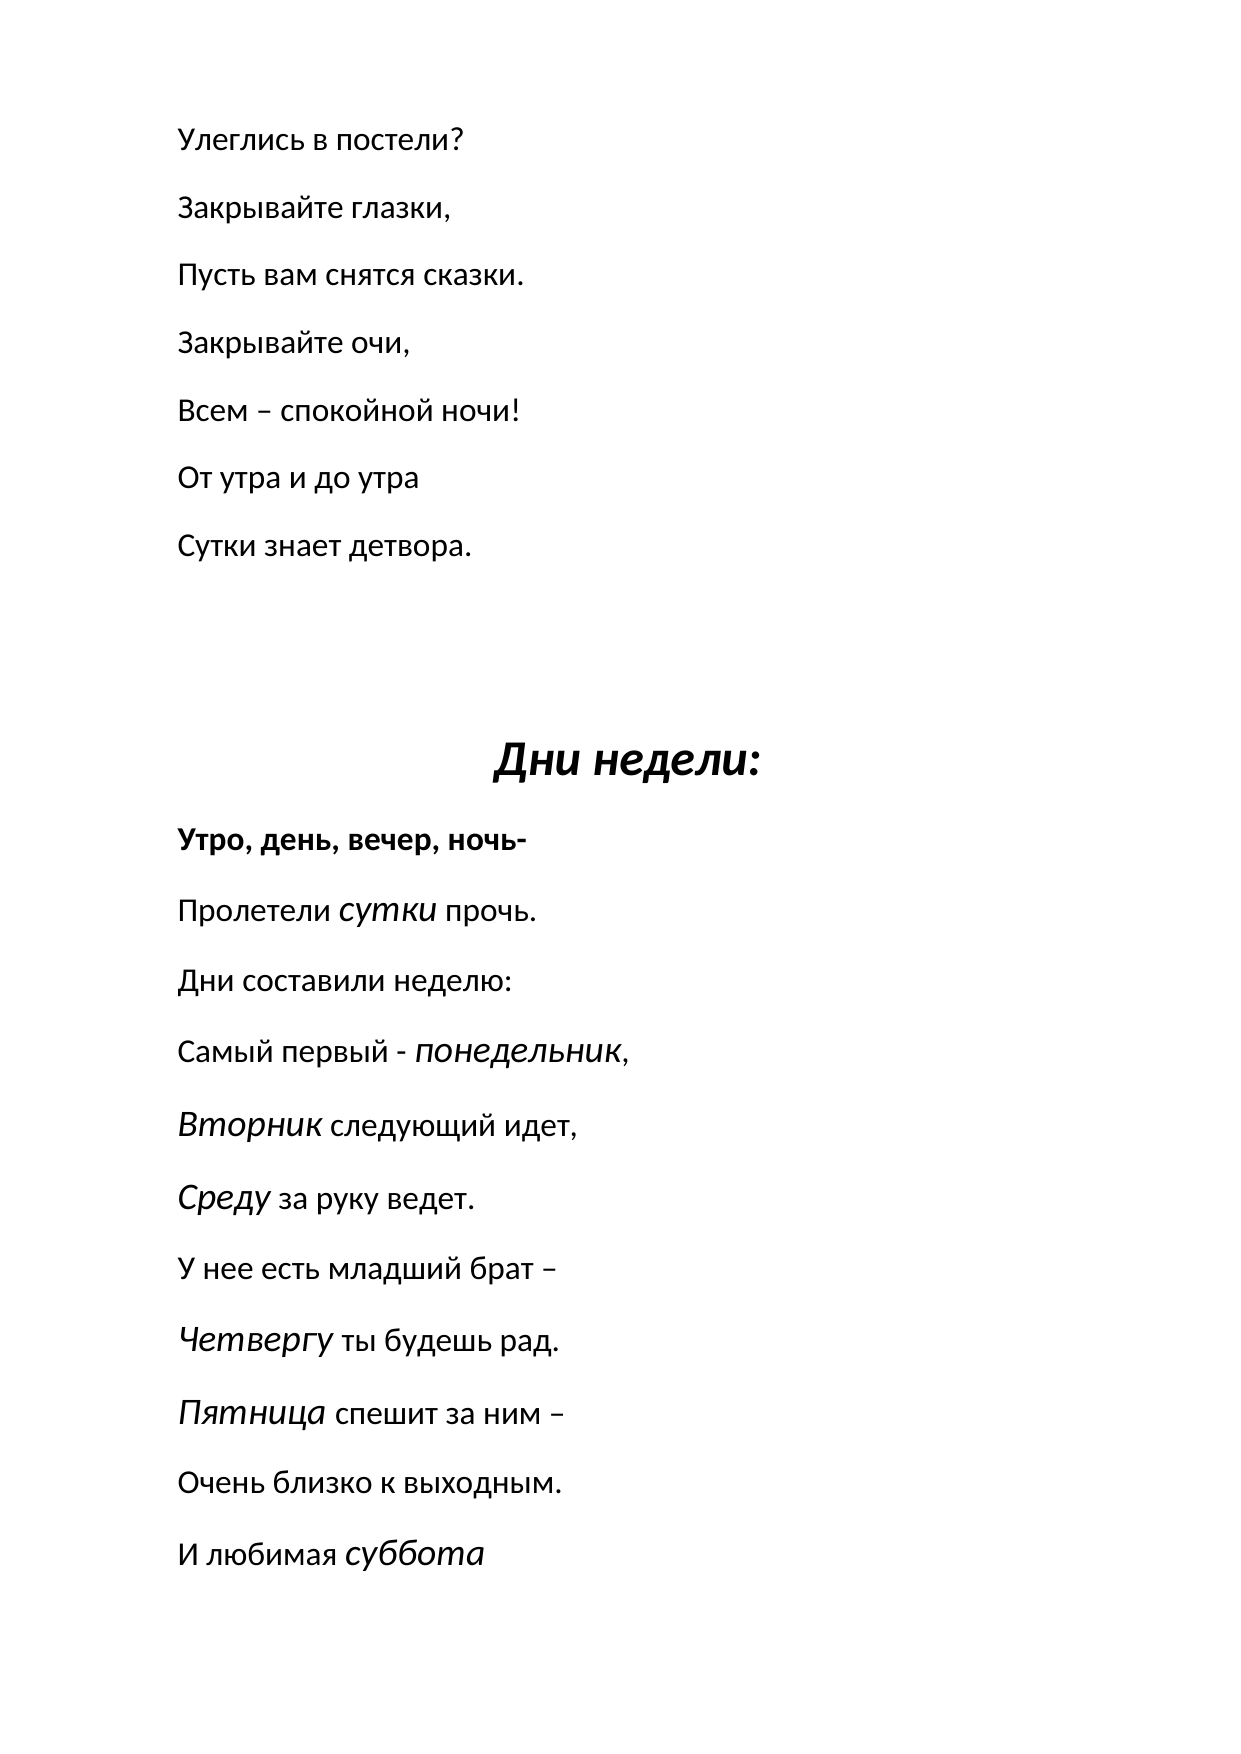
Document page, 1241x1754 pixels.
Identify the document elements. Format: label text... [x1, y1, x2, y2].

text Пусть вам снятся сказки. [177, 253, 1152, 294]
text Закрывайте очи, [177, 321, 1152, 362]
text От утра и до утра [177, 456, 1152, 497]
text Самый первый - понедельник, [177, 1026, 1152, 1072]
text Дни недели: [177, 727, 1152, 788]
text Всем – спокойной ночи! [177, 388, 1152, 429]
text У нее есть младший брат – [177, 1247, 1152, 1288]
text Улеглись в постели? [177, 118, 1152, 159]
text И любимая суббота [177, 1529, 1152, 1575]
text Среду за руку ведет. [177, 1173, 1152, 1219]
text Сутки знает детвора. [177, 524, 1152, 564]
text Закрывайте глазки, [177, 186, 1152, 226]
text Четвергу ты будешь рад. [177, 1314, 1152, 1360]
text Вторник следующий идет, [177, 1100, 1152, 1146]
text Дни составили неделю: [177, 959, 1152, 999]
text Пролетели сутки прочь. [177, 885, 1152, 931]
text Утро, день, вечер, ночь- [177, 817, 1152, 858]
text Пятница спешит за ним – [177, 1388, 1152, 1434]
text Очень близко к выходным. [177, 1462, 1152, 1502]
